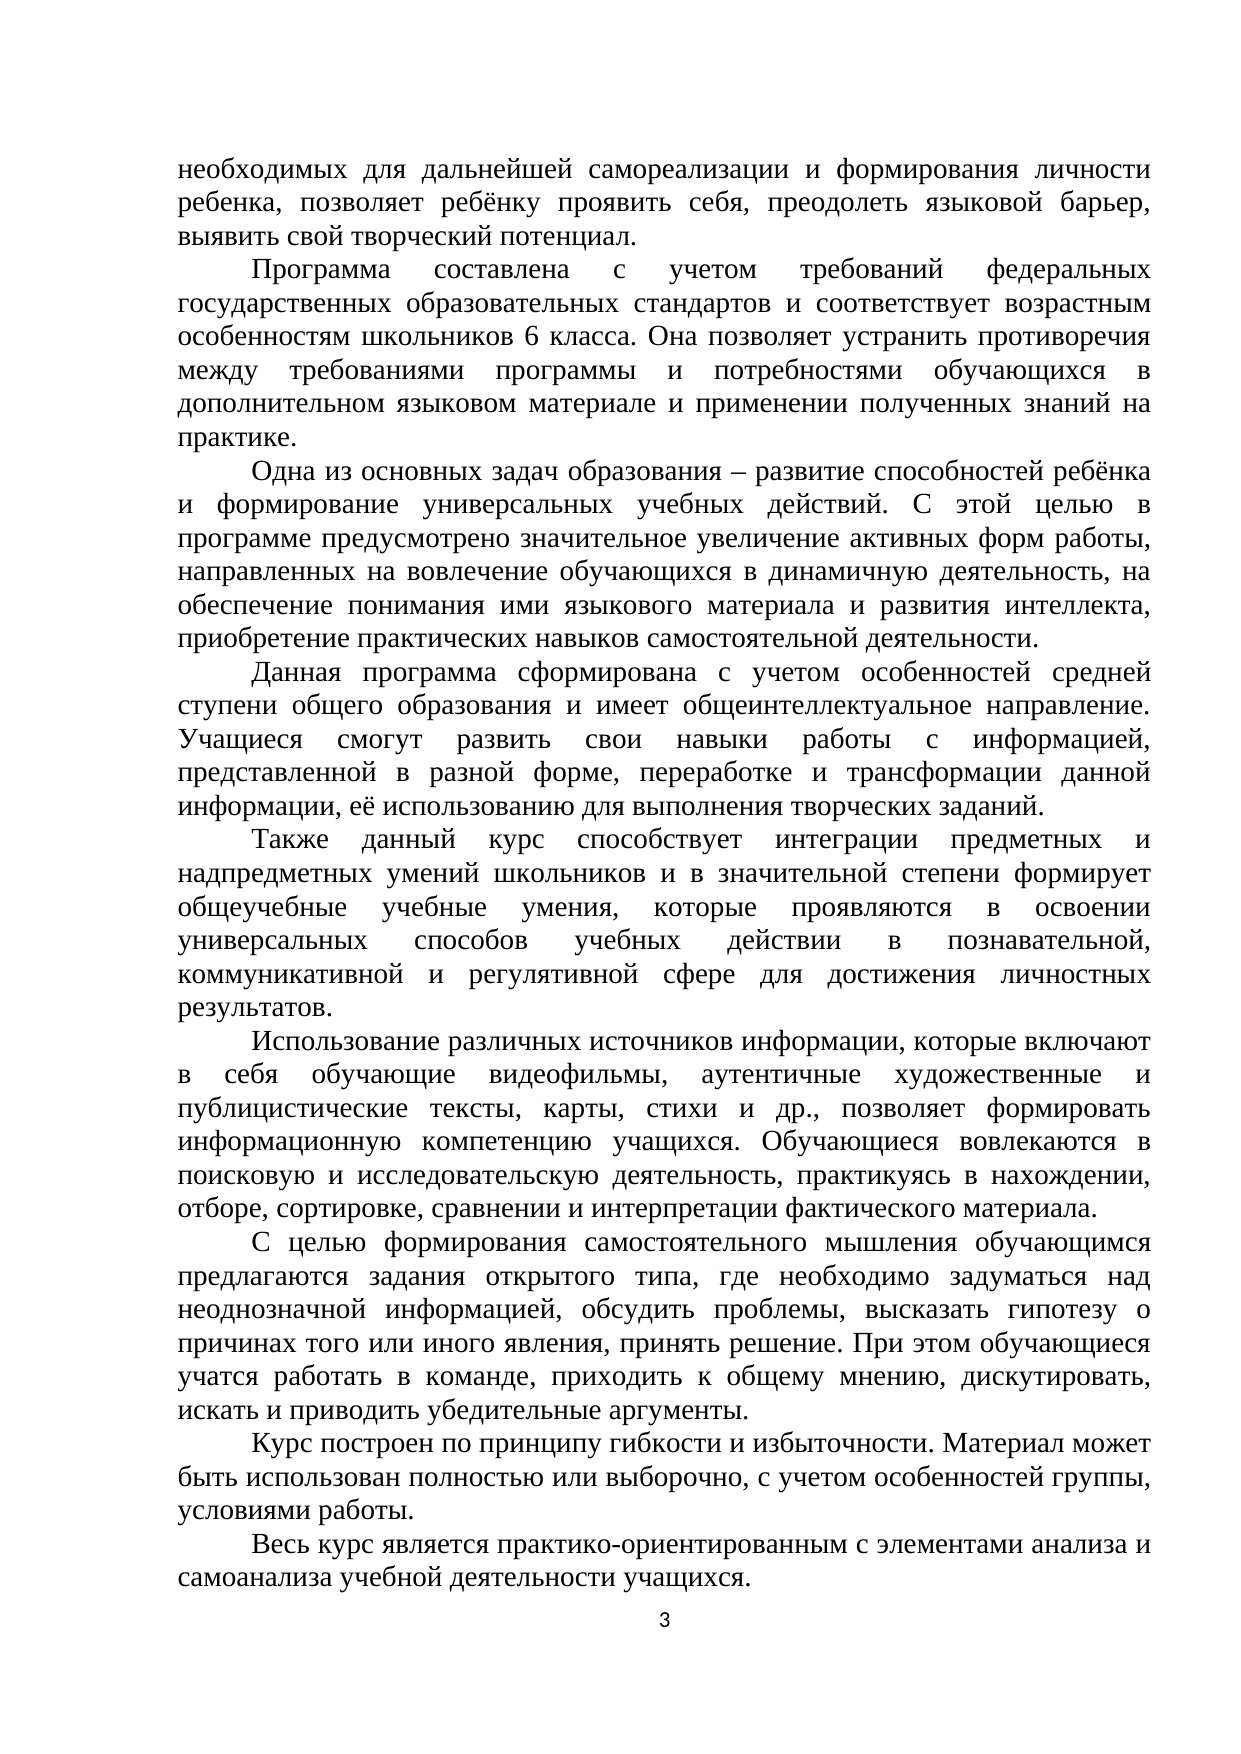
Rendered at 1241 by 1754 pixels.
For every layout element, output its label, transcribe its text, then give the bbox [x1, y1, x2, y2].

text Весь курс является практико-ориентированным с элементами анализа и самоанализа учебной деятельности учащихся. [177, 1526, 1152, 1593]
text Данная программа сформирована с учетом особенностей средней ступени общего образования и имеет общеинтеллектуальное направление. Учащиеся смогут развить свои навыки работы с информацией, представленной в разной форме, переработке и трансформации данной информации, её использованию для выполнения творческих заданий. [177, 654, 1152, 822]
text Также данный курс способствует интеграции предметных и надпредметных умений школьников и в значительной степени формирует общеучебные учебные умения, которые проявляются в освоении универсальных способов учебных действии в познавательной, коммуникативной и регулятивной сфере для достижения личностных результатов. [177, 822, 1152, 1023]
text Одна из основных задач образования – развитие способностей ребёнка и формирование универсальных учебных действий. С этой целью в программе предусмотрено значительное увеличение активных форм работы, направленных на вовлечение обучающихся в динамичную деятельность, на обеспечение понимания ими языкового материала и развития интеллекта, приобретение практических навыков самостоятельной деятельности. [177, 453, 1152, 654]
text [177, 151, 1152, 251]
text Использование различных источников информации, которые включают в себя обучающие видеофильмы, аутентичные художественные и публицистические тексты, карты, стихи и др., позволяет формировать информационную компетенцию учащихся. Обучающиеся вовлекаются в поисковую и исследовательскую деятельность, практикуясь в нахождении, отборе, сортировке, сравнении и интерпретации фактического материала. [177, 1023, 1152, 1224]
text С целью формирования самостоятельного мышления обучающимся предлагаются задания открытого типа, где необходимо задуматься над неоднозначной информацией, обсудить проблемы, высказать гипотезу о причинах того или иного явления, принять решение. При этом обучающиеся учатся работать в команде, приходить к общему мнению, дискутировать, искать и приводить убедительные аргументы. [177, 1224, 1152, 1425]
text Программа составлена с учетом требований федеральных государственных образовательных стандартов и соответствует возрастным особенностям школьников 6 класса. Она позволяет устранить противоречия между требованиями программы и потребностями обучающихся в дополнительном языковом материале и применении полученных знаний на практике. [177, 251, 1152, 453]
text Курс построен по принципу гибкости и избыточности. Материал может быть использован полностью или выборочно, с учетом особенностей группы, условиями работы. [177, 1425, 1152, 1526]
